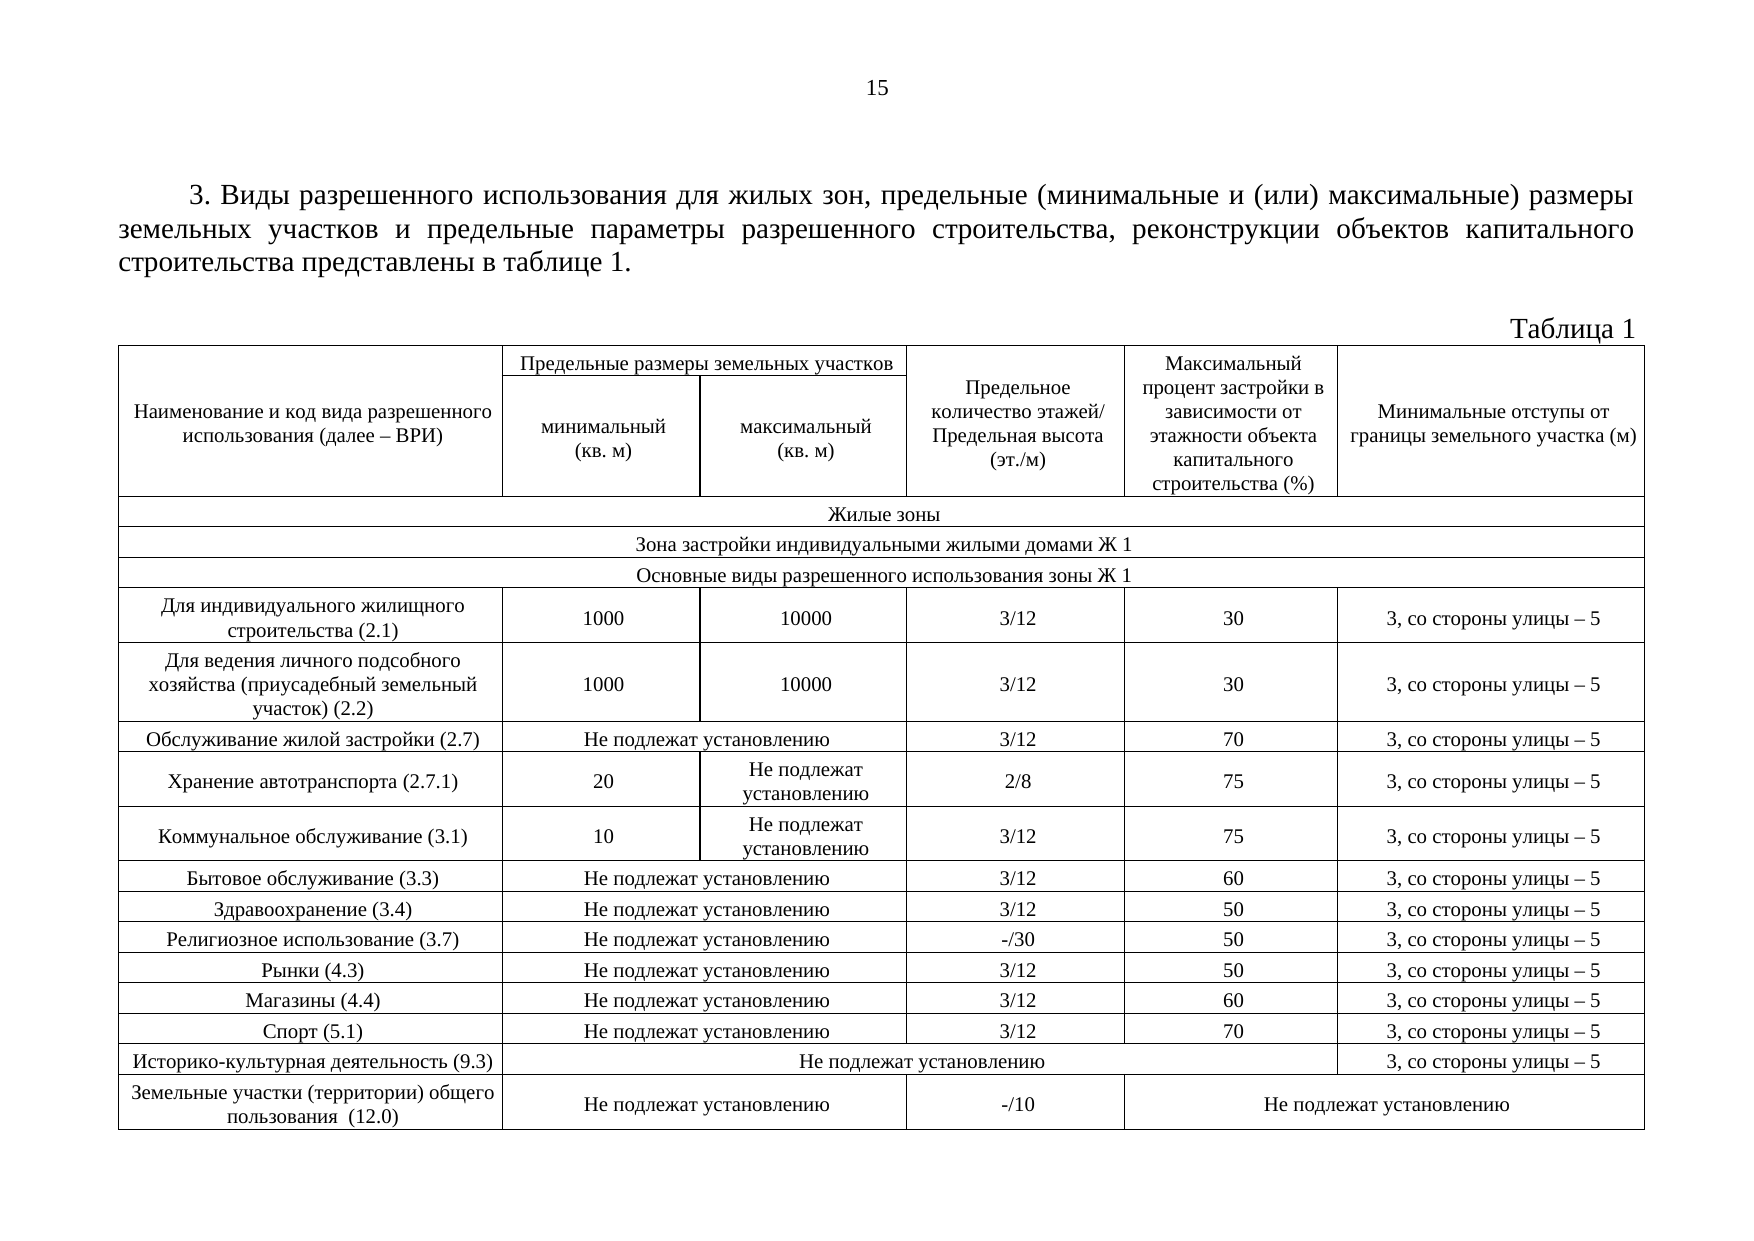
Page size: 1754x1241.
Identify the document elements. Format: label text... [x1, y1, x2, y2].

table_cell 3, со стороны улицы – 5 [1338, 953, 1644, 982]
table_cell 3, со стороны улицы – 5 [1338, 588, 1644, 642]
table_cell 30 [1125, 588, 1337, 642]
table_cell 3, со стороны улицы – 5 [1338, 922, 1644, 952]
table_cell Не подлежат установлению [503, 922, 906, 952]
table_cell 3/12 [907, 892, 1124, 921]
table_cell 3, со стороны улицы – 5 [1338, 1044, 1644, 1074]
table_cell 3, со стороны улицы – 5 [1338, 807, 1644, 860]
table_cell Не подлежат установлению [503, 861, 906, 891]
table_cell Зона застройки индивидуальными жилыми домами Ж 1 [119, 527, 1644, 557]
table_cell 10000 [701, 643, 906, 721]
table_cell 60 [1125, 861, 1337, 891]
table_cell Историко-культурная деятельность (9.3) [119, 1044, 502, 1074]
table_cell Не подлежат установлению [701, 752, 906, 806]
table_cell Здравоохранение (3.4) [119, 892, 502, 921]
table_cell Не подлежат установлению [503, 892, 906, 921]
table_cell Для ведения личного подсобного хозяйства (приусадебный земельный участок) (2.2) [119, 643, 502, 721]
table_cell Не подлежат установлению [503, 1044, 1337, 1074]
table_cell 10 [503, 807, 699, 860]
table_cell Рынки (4.3) [119, 953, 502, 982]
table_cell Религиозное использование (3.7) [119, 922, 502, 952]
table_cell 3, со стороны улицы – 5 [1338, 722, 1644, 751]
table_cell Магазины (4.4) [119, 983, 502, 1013]
table_cell Земельные участки (территории) общего пользования (12.0) [119, 1075, 502, 1128]
table_cell -/30 [907, 922, 1124, 952]
table_cell максимальный (кв. м) [701, 376, 906, 496]
table_cell 3/12 [907, 861, 1124, 891]
table_cell 10000 [701, 588, 906, 642]
table_cell 3/12 [907, 643, 1124, 721]
table_cell Не подлежат установлению [503, 953, 906, 982]
table_header Наименование и код вида разрешенного использования (далее – ВРИ) [119, 346, 502, 496]
table_cell 3, со стороны улицы – 5 [1338, 892, 1644, 921]
table_cell Основные виды разрешенного использования зоны Ж 1 [119, 558, 1644, 587]
table_cell 20 [503, 752, 699, 806]
table_cell 3, со стороны улицы – 5 [1338, 1014, 1644, 1043]
table_cell 1000 [503, 643, 699, 721]
table_cell 1000 [503, 588, 699, 642]
table_cell Не подлежат установлению [503, 1075, 906, 1128]
text Таблица 1 [118, 311, 1636, 345]
table_cell 3/12 [907, 953, 1124, 982]
table_cell Хранение автотранспорта (2.7.1) [119, 752, 502, 806]
table_cell 3/12 [907, 588, 1124, 642]
table_cell Для индивидуального жилищного строительства (2.1) [119, 588, 502, 642]
table_cell 3, со стороны улицы – 5 [1338, 983, 1644, 1013]
table_cell Не подлежат установлению [701, 807, 906, 860]
table_cell Спорт (5.1) [119, 1014, 502, 1043]
table_cell 3/12 [907, 1014, 1124, 1043]
table_cell -/10 [907, 1075, 1124, 1128]
table_cell 75 [1125, 752, 1337, 806]
text 3. Виды разрешенного использования для жилых зон, предельные (минимальные и (или) максимальные) размеры земельных участков и предельные параметры разрешенного строительства, реконструкции объектов капитального строительства представлены в таблице 1. [118, 177, 1636, 278]
table_cell 3/12 [907, 722, 1124, 751]
table_cell 3, со стороны улицы – 5 [1338, 643, 1644, 721]
table_cell Не подлежат установлению [503, 722, 906, 751]
table_cell Бытовое обслуживание (3.3) [119, 861, 502, 891]
table_cell 70 [1125, 722, 1337, 751]
table_header Максимальный процент застройки в зависимости от этажности объекта капитального строительства (%) [1125, 346, 1337, 496]
table_cell Коммунальное обслуживание (3.1) [119, 807, 502, 860]
table_cell 50 [1125, 953, 1337, 982]
table_cell 3, со стороны улицы – 5 [1338, 752, 1644, 806]
table_header Предельное количество этажей/ Предельная высота (эт./м) [907, 346, 1124, 496]
table_cell минимальный (кв. м) [503, 376, 699, 496]
table_cell 3/12 [907, 807, 1124, 860]
table_cell 75 [1125, 807, 1337, 860]
table_cell Не подлежат установлению [503, 983, 906, 1013]
table_cell Не подлежат установлению [1125, 1075, 1644, 1128]
table_cell Обслуживание жилой застройки (2.7) [119, 722, 502, 751]
table_cell 50 [1125, 892, 1337, 921]
table_cell 30 [1125, 643, 1337, 721]
table_cell Жилые зоны [119, 497, 1644, 526]
table_cell 50 [1125, 922, 1337, 952]
table_cell 70 [1125, 1014, 1337, 1043]
table_header Предельные размеры земельных участков [503, 346, 906, 375]
table_cell Не подлежат установлению [503, 1014, 906, 1043]
table_cell 60 [1125, 983, 1337, 1013]
table_cell 3/12 [907, 983, 1124, 1013]
table_cell 3, со стороны улицы – 5 [1338, 861, 1644, 891]
table_header Минимальные отступы от границы земельного участка (м) [1338, 346, 1644, 496]
table_cell 2/8 [907, 752, 1124, 806]
